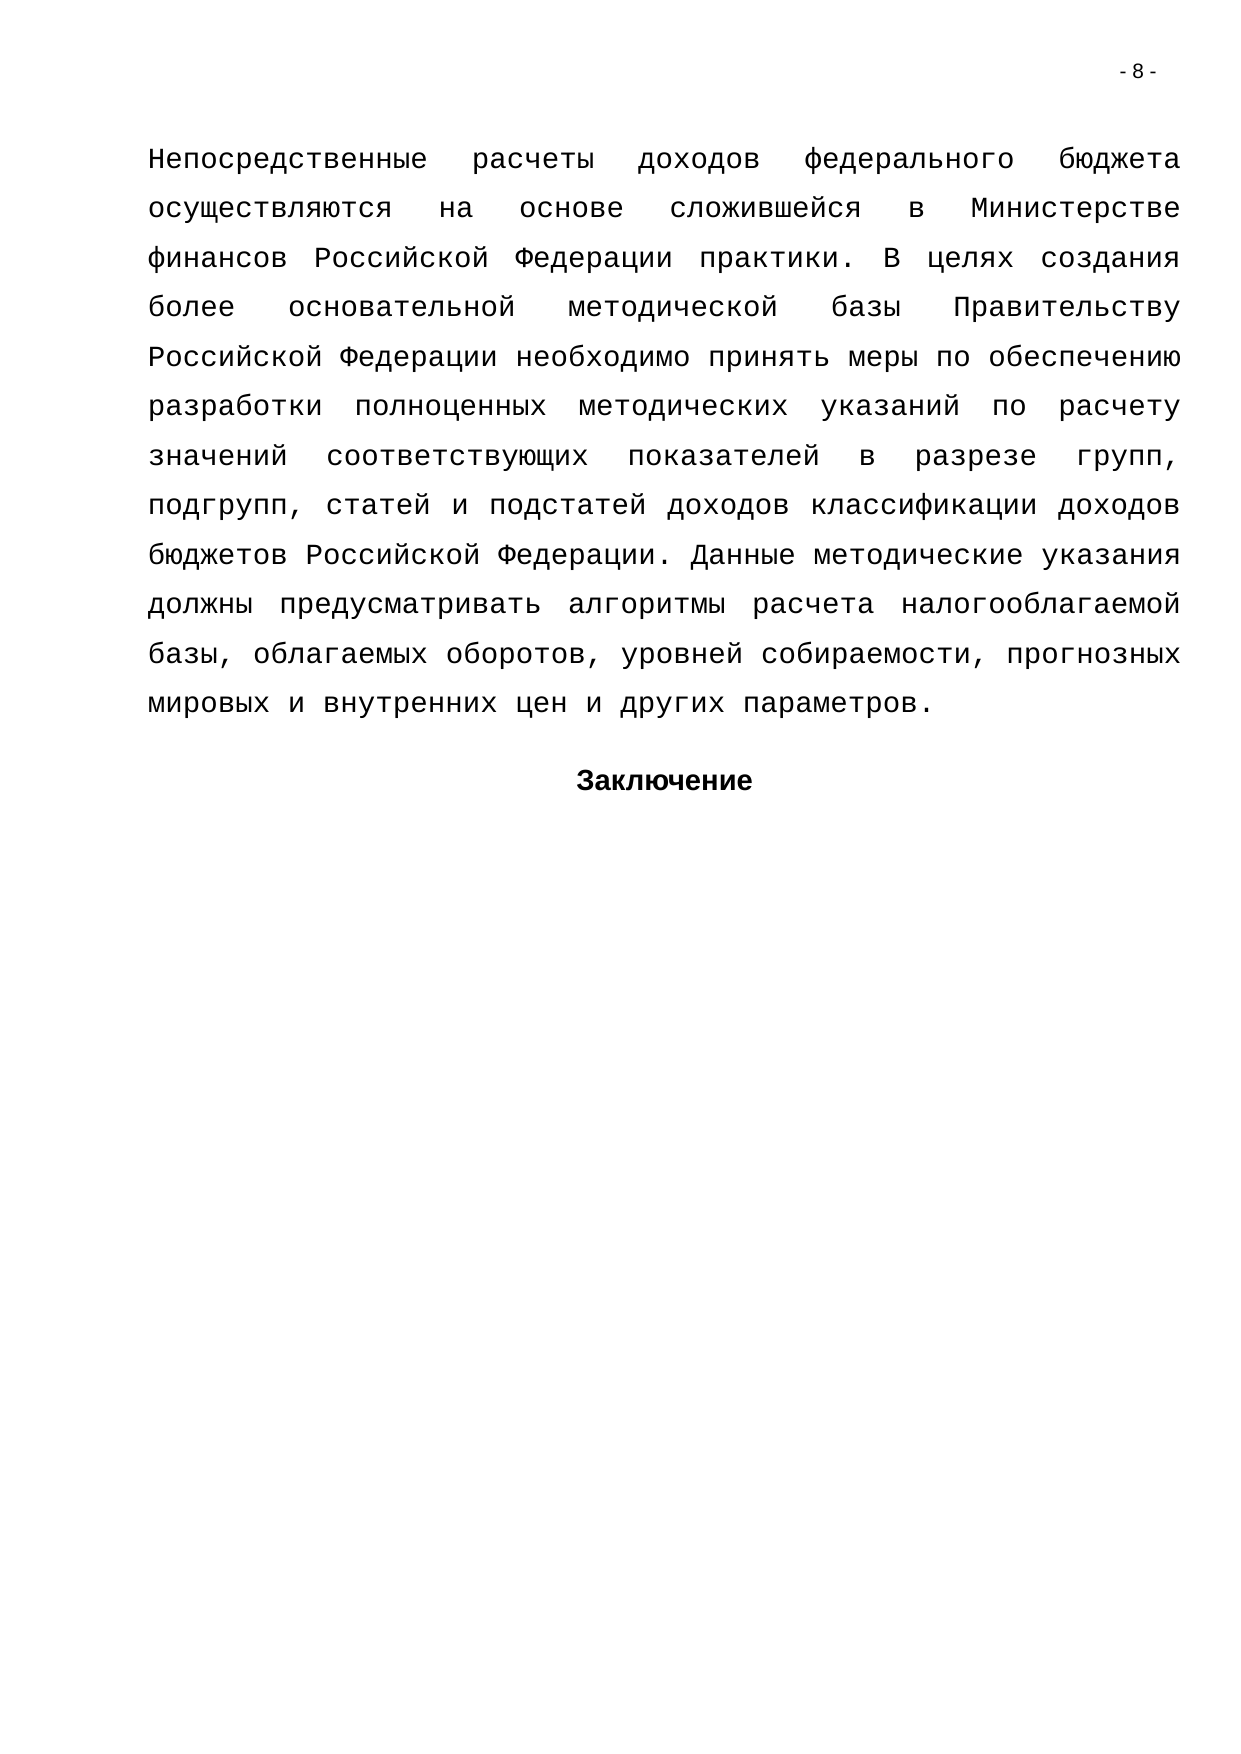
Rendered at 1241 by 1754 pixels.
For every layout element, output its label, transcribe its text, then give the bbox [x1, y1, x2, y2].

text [148, 144, 1181, 721]
subtitle Заключение [148, 763, 1181, 796]
